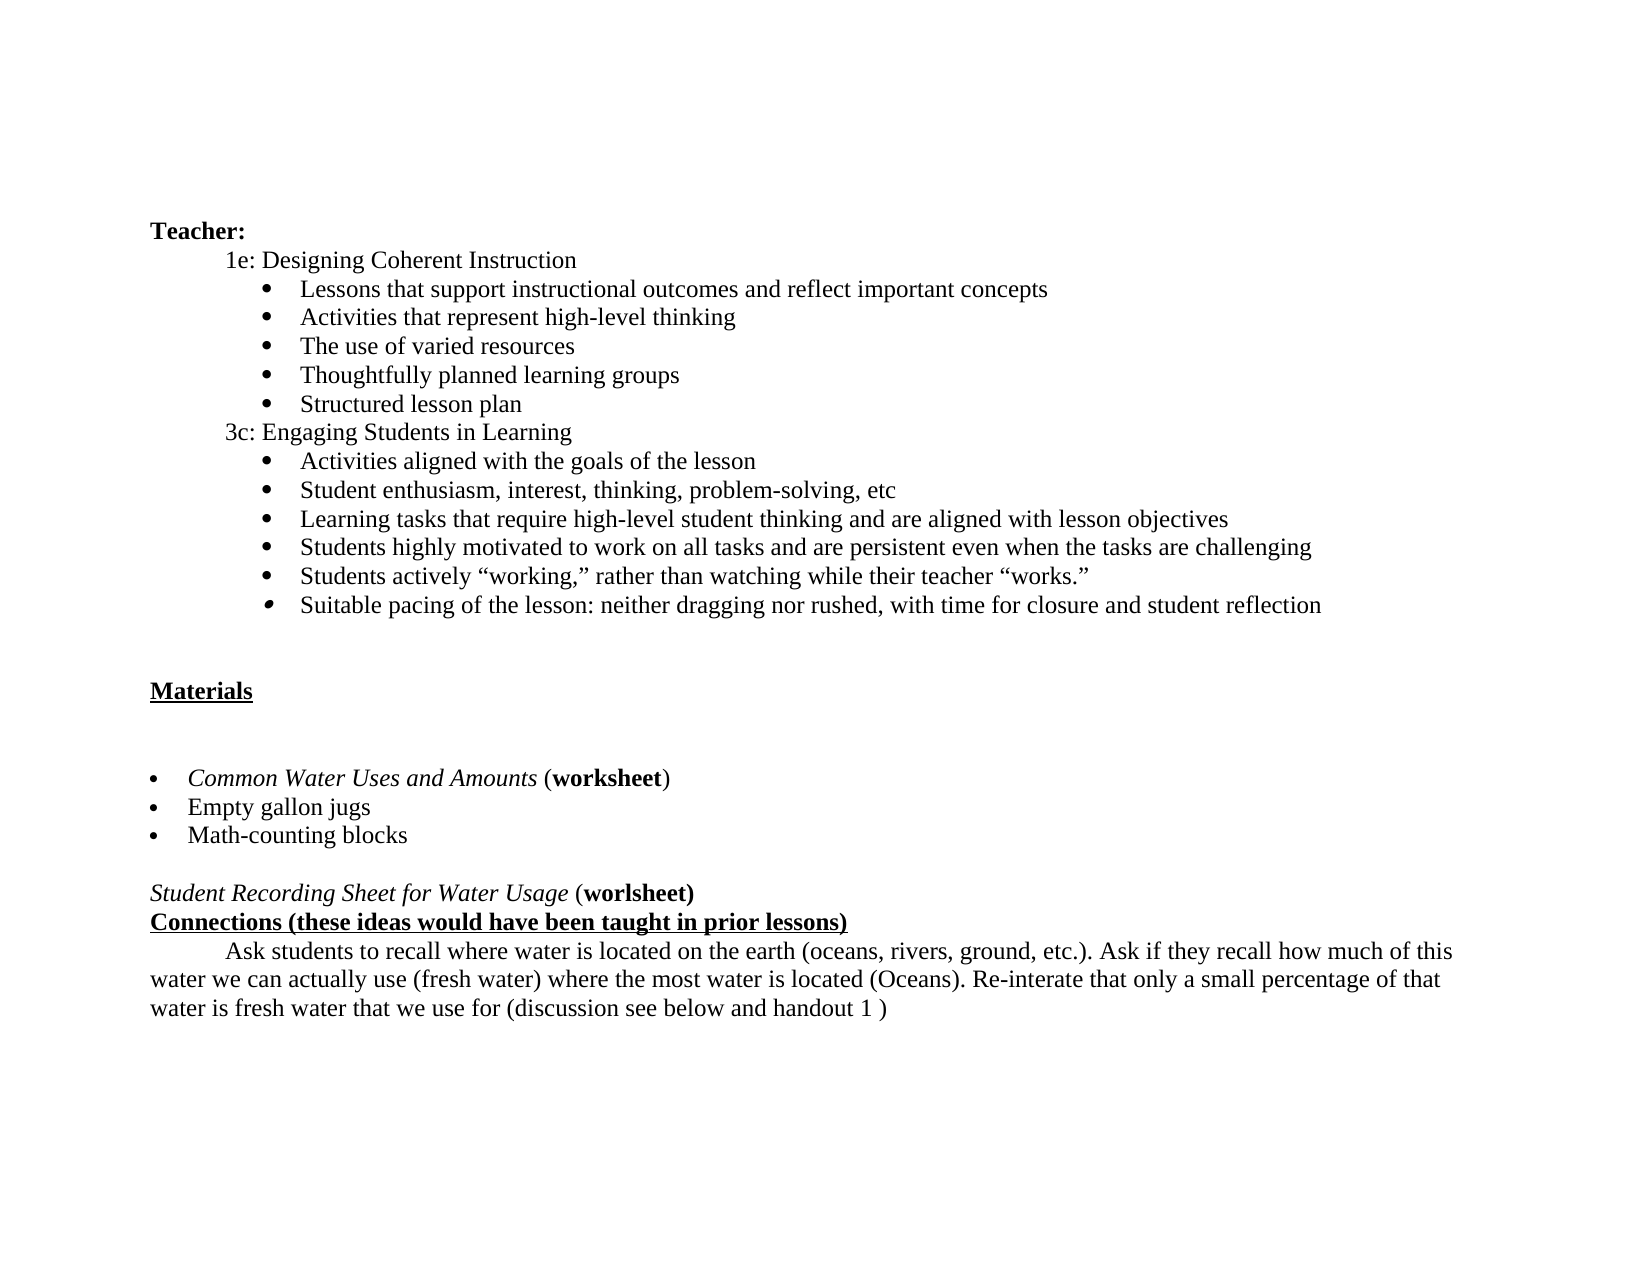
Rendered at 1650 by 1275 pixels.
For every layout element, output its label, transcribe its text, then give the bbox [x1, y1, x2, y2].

text Connections (these ideas would have been taught in prior lessons) [150, 907, 1500, 936]
list Thoughtfully planned learning groups [262, 360, 1500, 389]
text Teacher: [150, 216, 1500, 245]
text 3c: Engaging Students in Learning [150, 417, 1500, 446]
list Student enthusiasm, interest, thinking, problem-solving, etc [262, 475, 1500, 504]
list The use of varied resources [262, 331, 1500, 360]
text Student Recording Sheet for Water Usage (worlsheet) [150, 878, 1500, 907]
list Students actively “working,” rather than watching while their teacher “works.” [262, 561, 1500, 590]
list Activities that represent high-level thinking [262, 302, 1500, 331]
list Common Water Uses and Amounts (worksheet) [150, 763, 1500, 792]
text Materials [150, 676, 1500, 705]
text Ask students to recall where water is located on the earth (oceans, rivers, ground, etc.). Ask if they recall how much of this water we can actually use (fresh water) where the most water is located (Oceans). Re-interate that only a small percentage of that water is fresh water that we use for (discussion see below and handout 1 ) [150, 936, 1500, 1022]
list Lessons that support instructional outcomes and reflect important concepts [262, 274, 1500, 302]
list Structured lesson plan [262, 389, 1500, 417]
list Learning tasks that require high-level student thinking and are aligned with lesson objectives [262, 504, 1500, 532]
text 1e: Designing Coherent Instruction [150, 245, 1500, 274]
list Math-counting blocks [150, 820, 1500, 849]
list Suitable pacing of the lesson: neither dragging nor rushed, with time for closure and student reflection [262, 590, 1500, 619]
list Activities aligned with the goals of the lesson [262, 446, 1500, 475]
list Students highly motivated to work on all tasks and are persistent even when the tasks are challenging [262, 532, 1500, 561]
list Empty gallon jugs [150, 792, 1500, 820]
